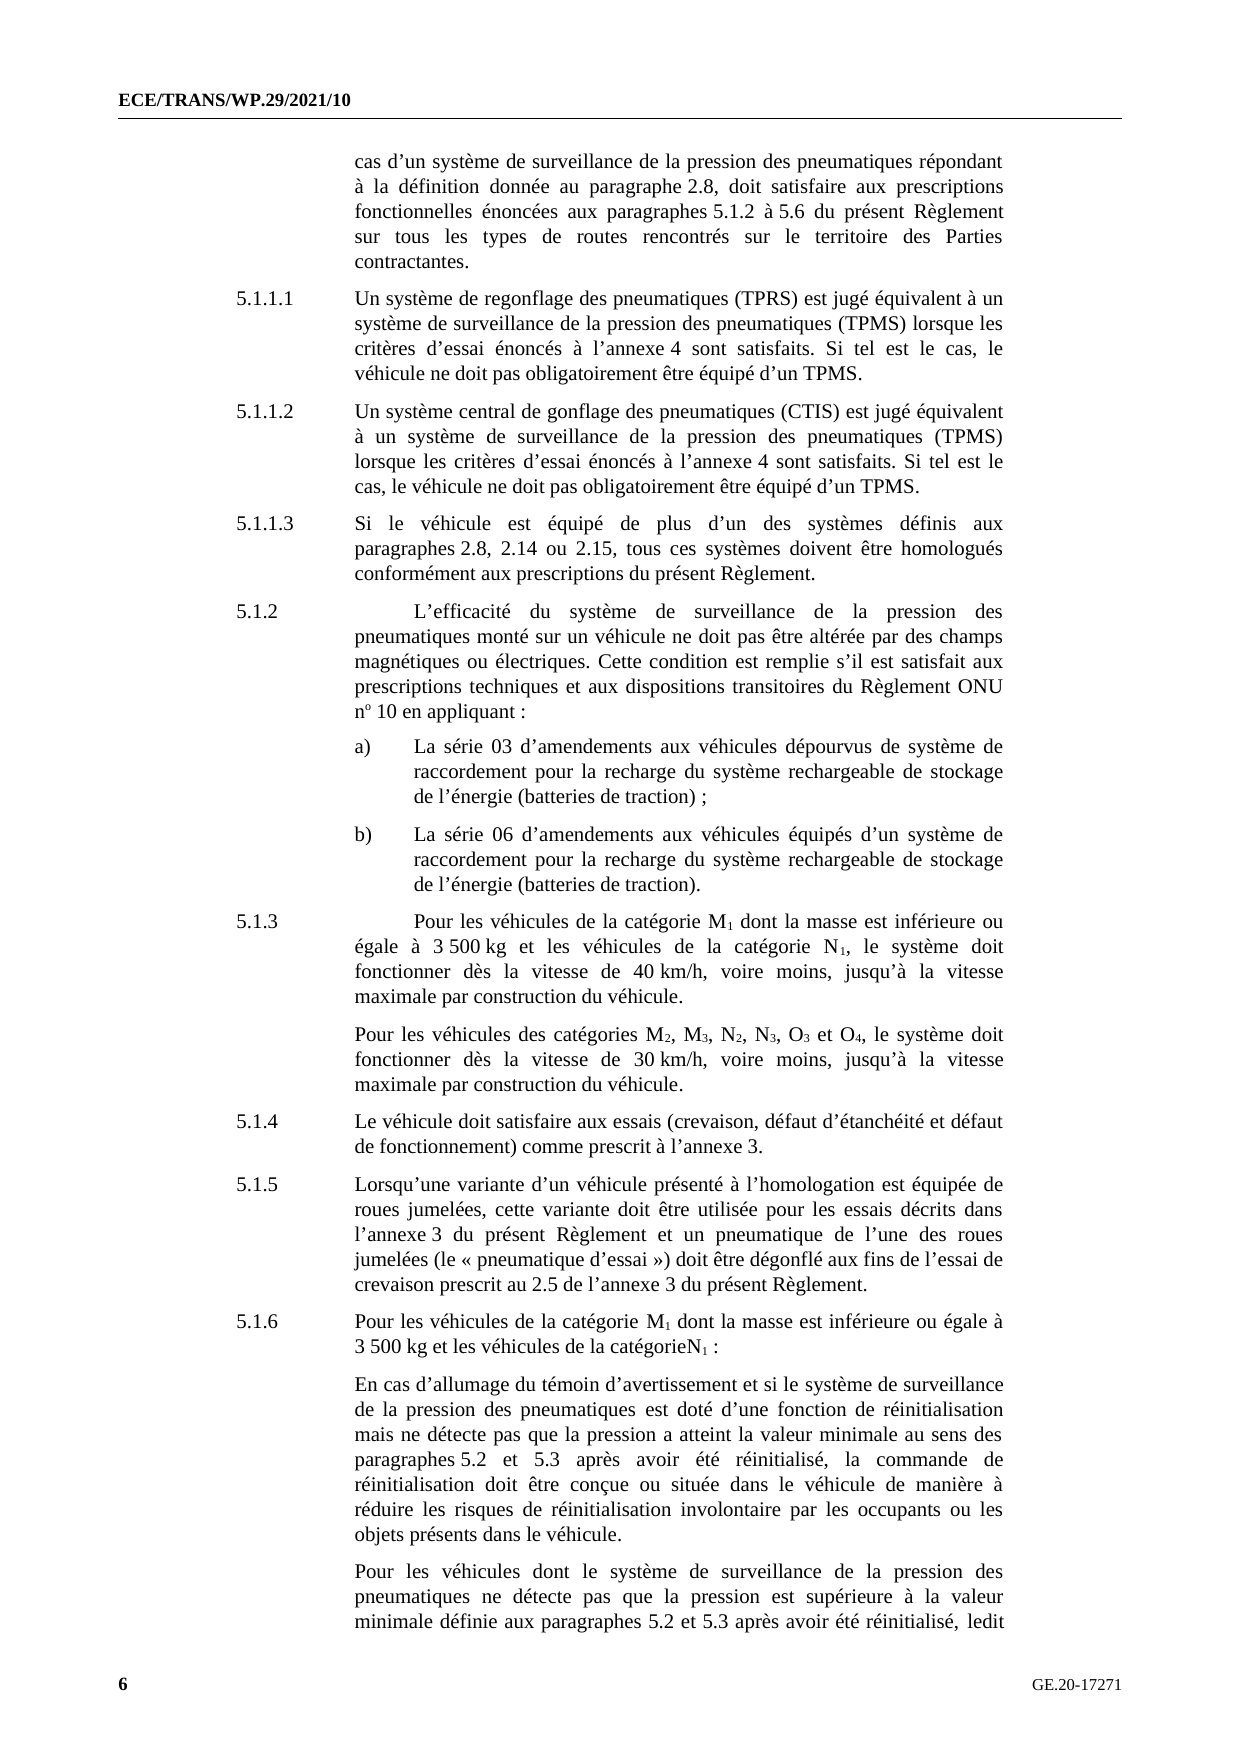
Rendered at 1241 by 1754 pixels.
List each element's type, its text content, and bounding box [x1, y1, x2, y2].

text Pour les véhicules des catégories M2, M3, N2, N3, O3 et O4, le système doit fonctionner dès la vitesse de 30 km/h, voire moins, jusqu’à la vitesse maximale par construction du véhicule. [354, 1021, 1004, 1096]
text 5.1.1.2 Un système central de gonflage des pneumatiques (CTIS) est jugé équivalent à un système de surveillance de la pression des pneumatiques (TPMS) lorsque les critères d’essai énoncés à l’annexe 4 sont satisfaits. Si tel est le cas, le véhicule ne doit pas obligatoirement être équipé d’un TPMS. [236, 398, 1004, 498]
text 5.1.6 Pour les véhicules de la catégorie M1 dont la masse est inférieure ou égale à 3 500 kg et les véhicules de la catégorieN1 : [236, 1308, 1004, 1358]
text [354, 1558, 1004, 1633]
text 5.1.1.1 Un système de regonflage des pneumatiques (TPRS) est jugé équivalent à un système de surveillance de la pression des pneumatiques (TPMS) lorsque les critères d’essai énoncés à l’annexe 4 sont satisfaits. Si tel est le cas, le véhicule ne doit pas obligatoirement être équipé d’un TPMS. [236, 285, 1004, 385]
text En cas d’allumage du témoin d’avertissement et si le système de surveillance de la pression des pneumatiques est doté d’une fonction de réinitialisation mais ne détecte pas que la pression a atteint la valeur minimale au sens des paragraphes 5.2 et 5.3 après avoir été réinitialisé, la commande de réinitialisation doit être conçue ou située dans le véhicule de manière à réduire les risques de réinitialisation involontaire par les occupants ou les objets présents dans le véhicule. [354, 1371, 1004, 1546]
text 5.1.5 Lorsqu’une variante d’un véhicule présenté à l’homologation est équipée de roues jumelées, cette variante doit être utilisée pour les essais décrits dans l’annexe 3 du présent Règlement et un pneumatique de l’une des roues jumelées (le « pneumatique d’essai ») doit être dégonflé aux fins de l’essai de crevaison prescrit au 2.5 de l’annexe 3 du présent Règlement. [236, 1171, 1004, 1296]
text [236, 148, 1004, 273]
text 5.1.1.3 Si le véhicule est équipé de plus d’un des systèmes définis aux paragraphes 2.8, 2.14 ou 2.15, tous ces systèmes doivent être homologués conformément aux prescriptions du présent Règlement. [236, 510, 1004, 585]
text 5.1.2 L’efficacité du système de surveillance de la pression des pneumatiques monté sur un véhicule ne doit pas être altérée par des champs magnétiques ou électriques. Cette condition est remplie s’il est satisfait aux prescriptions techniques et aux dispositions transitoires du Règlement ONU no 10 en appliquant : [236, 598, 1004, 723]
text 5.1.4 Le véhicule doit satisfaire aux essais (crevaison, défaut d’étanchéité et défaut de fonctionnement) comme prescrit à l’annexe 3. [236, 1108, 1004, 1158]
text 5.1.3 Pour les véhicules de la catégorie M1 dont la masse est inférieure ou égale à 3 500 kg et les véhicules de la catégorie N1, le système doit fonctionner dès la vitesse de 40 km/h, voire moins, jusqu’à la vitesse maximale par construction du véhicule. [236, 908, 1004, 1008]
text a) La série 03 d’amendements aux véhicules dépourvus de système de raccordement pour la recharge du système rechargeable de stockage de l’énergie (batteries de traction) ; [354, 733, 1004, 808]
text b) La série 06 d’amendements aux véhicules équipés d’un système de raccordement pour la recharge du système rechargeable de stockage de l’énergie (batteries de traction). [354, 821, 1004, 896]
